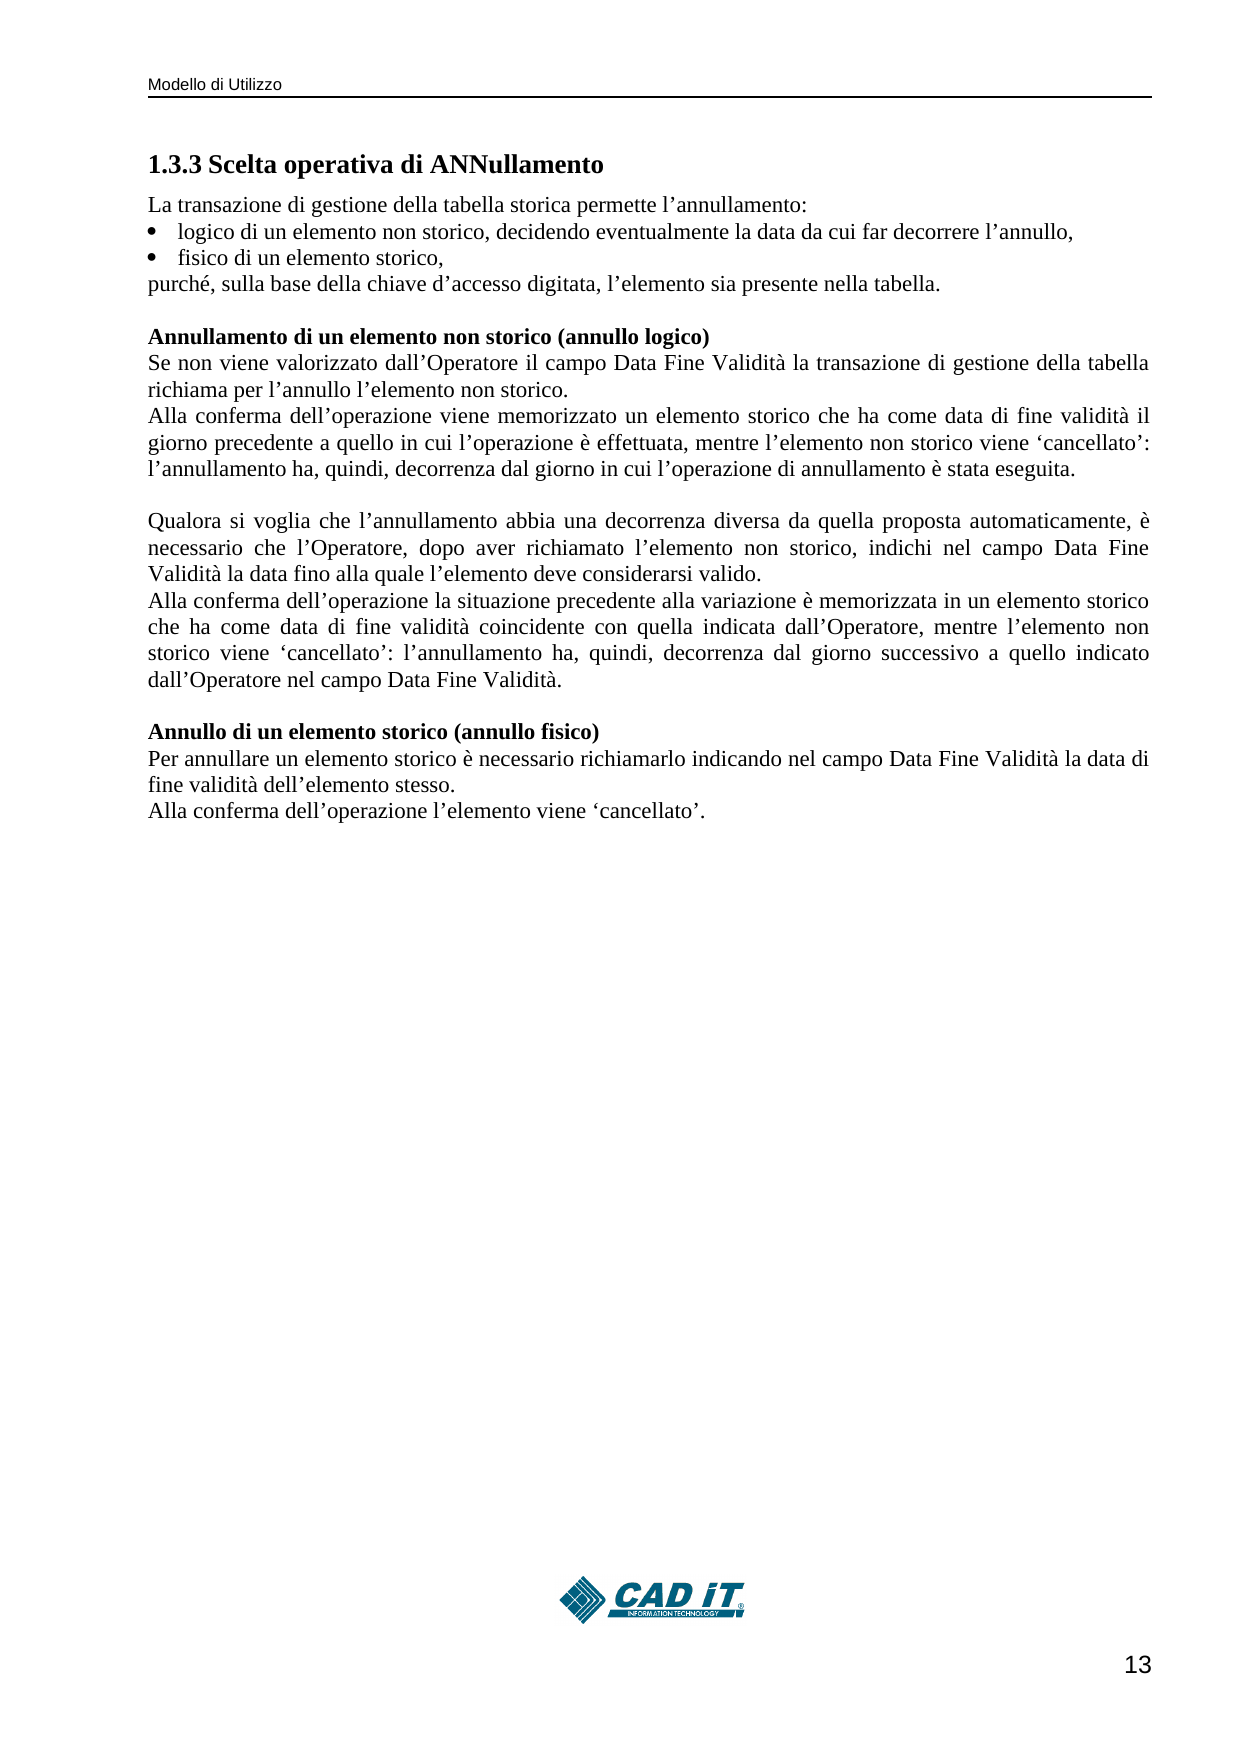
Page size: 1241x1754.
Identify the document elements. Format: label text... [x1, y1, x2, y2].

text Alla conferma dell’operazione la situazione precedente alla variazione è memorizzata in un elemento storico che ha come data di fine validità coincidente con quella indicata dall’Operatore, mentre l’elemento non storico viene ‘cancellato’: l’annullamento ha, quindi, decorrenza dal giorno successivo a quello indicato dall’Operatore nel campo Data Fine Validità. [148, 587, 1152, 692]
text Annullamento di un elemento non storico (annullo logico) [148, 323, 1152, 349]
picture [553, 1574, 748, 1626]
subtitle Scelta operativa di ANNullamento [148, 148, 1152, 179]
text Se non viene valorizzato dall’Operatore il campo Data Fine Validità la transazione di gestione della tabella richiama per l’annullo l’elemento non storico. [148, 349, 1152, 402]
text Alla conferma dell’operazione l’elemento viene ‘cancellato’. [148, 797, 1152, 824]
text Annullo di un elemento storico (annullo fisico) [148, 718, 1152, 745]
text La transazione di gestione della tabella storica permette l’annullamento: [148, 191, 1152, 218]
text Qualora si voglia che l’annullamento abbia una decorrenza diversa da quella proposta automaticamente, è necessario che l’Operatore, dopo aver richiamato l’elemento non storico, indichi nel campo Data Fine Validità la data fino alla quale l’elemento deve considerarsi valido. [148, 508, 1152, 587]
list logico di un elemento non storico, decidendo eventualmente la data da cui far decorrere l’annullo, [148, 218, 1152, 244]
list fisico di un elemento storico, [148, 244, 1152, 270]
text Per annullare un elemento storico è necessario richiamarlo indicando nel campo Data Fine Validità la data di fine validità dell’elemento stesso. [148, 745, 1152, 797]
text Alla conferma dell’operazione viene memorizzato un elemento storico che ha come data di fine validità il giorno precedente a quello in cui l’operazione è effettuata, mentre l’elemento non storico viene ‘cancellato’: l’annullamento ha, quindi, decorrenza dal giorno in cui l’operazione di annullamento è stata eseguita. [148, 402, 1152, 481]
text purché, sulla base della chiave d’accesso digitata, l’elemento sia presente nella tabella. [148, 270, 1152, 297]
